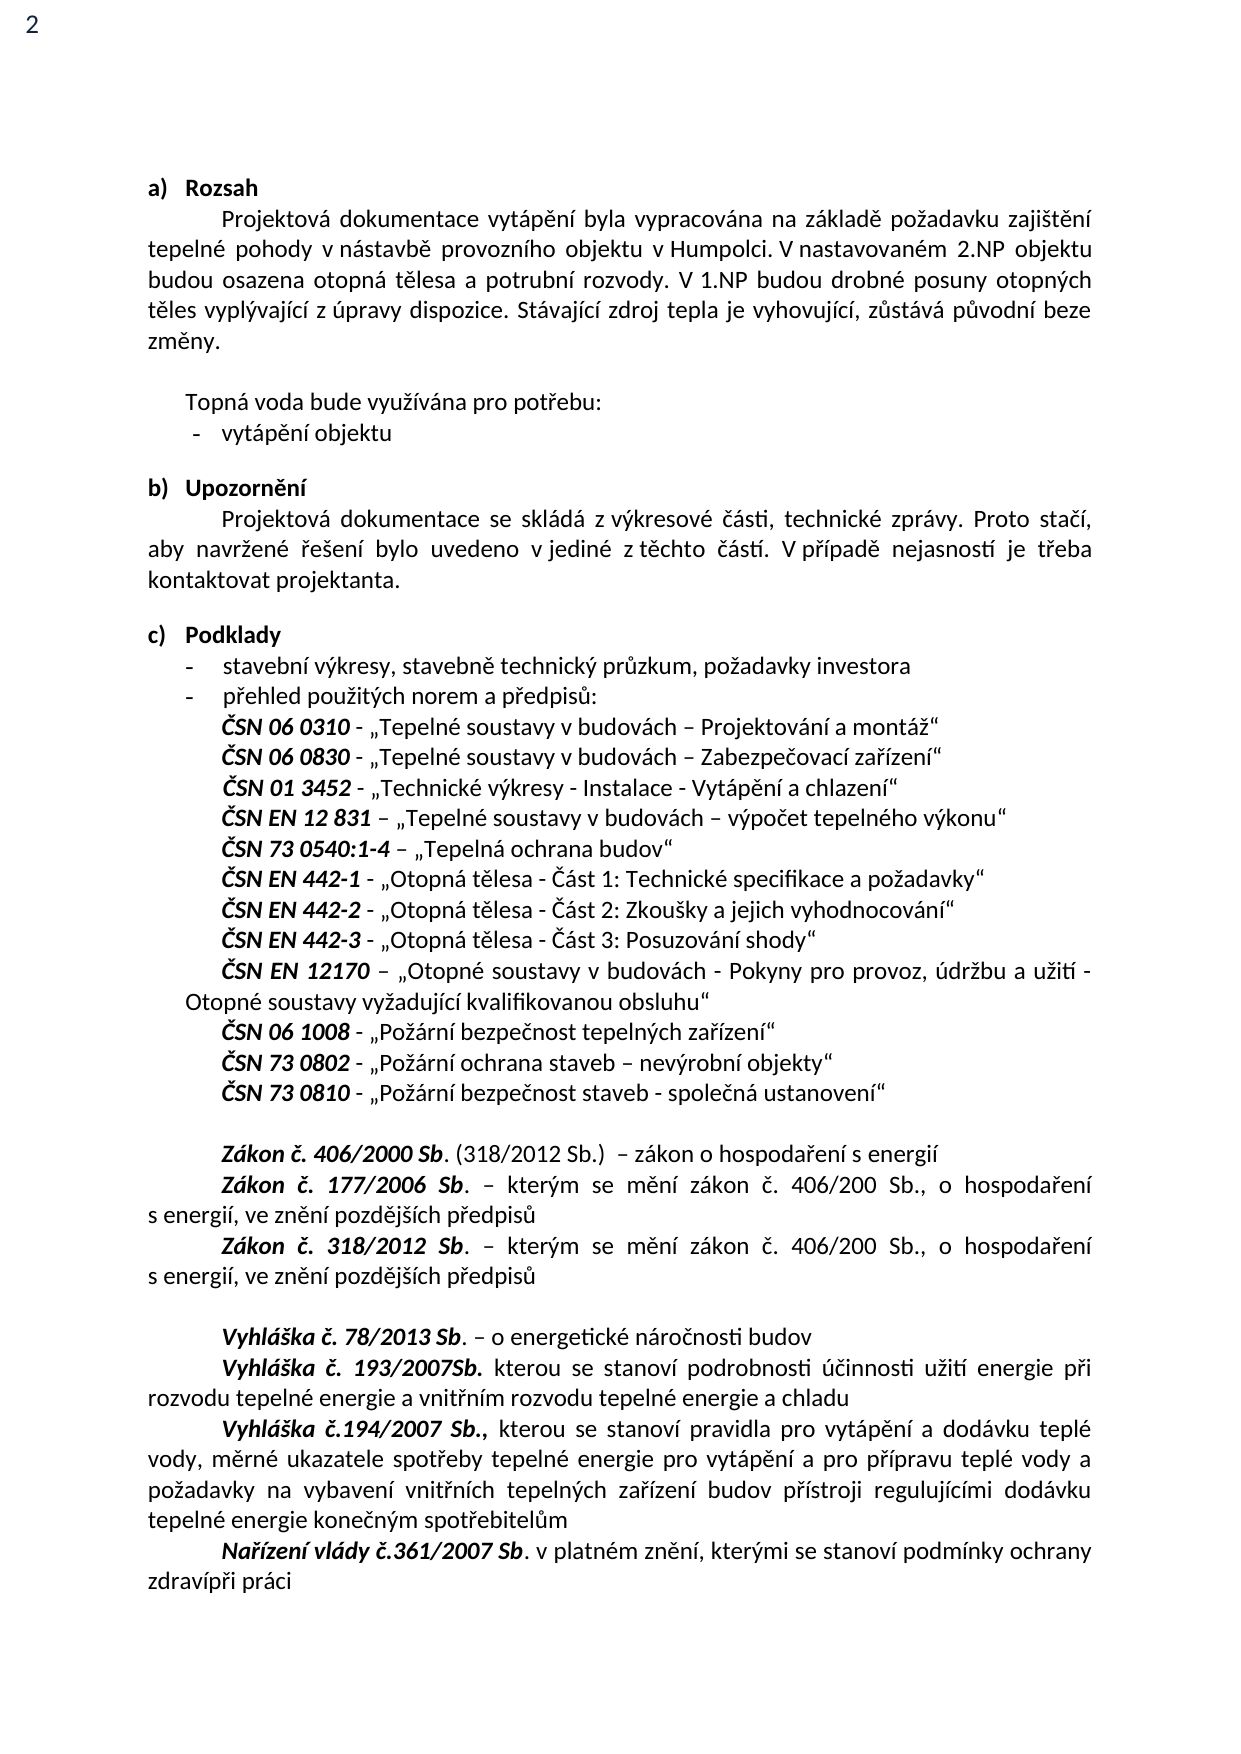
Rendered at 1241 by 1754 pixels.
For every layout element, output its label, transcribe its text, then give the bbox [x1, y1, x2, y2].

text Vyhláška č.194/2007 Sb., kterou se stanoví pravidla pro vytápění a dodávku teplé vody, měrné ukazatele spotřeby tepelné energie pro vytápění a pro přípravu teplé vody a požadavky na vybavení vnitřních tepelných zařízení budov přístroji regulujícími dodávku tepelné energie konečným spotřebitelům [148, 1413, 1093, 1535]
subtitle Podklady [148, 619, 1093, 650]
text Topná voda bude využívána pro potřebu: [148, 386, 1093, 417]
text ČSN 06 1008 - „Požární bezpečnost tepelných zařízení“ [185, 1016, 1093, 1047]
text ČSN 73 0540:1-4 – „Tepelná ochrana budov“ [185, 833, 1093, 863]
text ČSN 73 0810 - „Požární bezpečnost staveb - společná ustanovení“ [185, 1077, 1093, 1108]
text Nařízení vlády č.361/2007 Sb. v platném znění, kterými se stanoví podmínky ochrany zdravípři práci [148, 1535, 1093, 1596]
text Zákon č. 177/2006 Sb. – kterým se mění zákon č. 406/200 Sb., o hospodaření s energií, ve znění pozdějších předpisů [148, 1169, 1093, 1230]
text ČSN EN 442-2 - „Otopná tělesa - Část 2: Zkoušky a jejich vyhodnocování“ [185, 894, 1093, 924]
text ČSN 06 0310 - „Tepelné soustavy v budovách – Projektování a montáž“ [185, 711, 1093, 741]
text ČSN 73 0802 - „Požární ochrana staveb – nevýrobní objekty“ [185, 1047, 1093, 1077]
text ČSN 01 3452 - „Technické výkresy - Instalace - Vytápění a chlazení“ [223, 772, 1093, 802]
text ČSN 06 0830 - „Tepelné soustavy v budovách – Zabezpečovací zařízení“ [185, 741, 1093, 772]
text Zákon č. 406/2000 Sb. (318/2012 Sb.) – zákon o hospodaření s energií [148, 1138, 1093, 1169]
list přehled použitých norem a předpisů: [185, 680, 1093, 711]
text Projektová dokumentace vytápění byla vypracována na základě požadavku zajištění tepelné pohody v nástavbě provozního objektu v Humpolci. V nastavovaném 2.NP objektu budou osazena otopná tělesa a potrubní rozvody. V 1.NP budou drobné posuny otopných těles vyplývající z úpravy dispozice. Stávající zdroj tepla je vyhovující, zůstává původní beze změny. [148, 203, 1093, 356]
text Vyhláška č. 78/2013 Sb. – o energetické náročnosti budov [148, 1321, 1093, 1352]
text Projektová dokumentace se skládá z výkresové části, technické zprávy. Proto stačí, aby navržené řešení bylo uvedeno v jediné z těchto částí. V případě nejasností je třeba kontaktovat projektanta. [148, 503, 1093, 594]
subtitle Rozsah [148, 173, 1093, 203]
list stavební výkresy, stavebně technický průzkum, požadavky investora [185, 650, 1093, 680]
text ČSN EN 12 831 – „Tepelné soustavy v budovách – výpočet tepelného výkonu“ [185, 802, 1093, 833]
list vytápění objektu [192, 417, 1093, 447]
text ČSN EN 442-3 - „Otopná tělesa - Část 3: Posuzování shody“ [185, 924, 1093, 955]
text Zákon č. 318/2012 Sb. – kterým se mění zákon č. 406/200 Sb., o hospodaření s energií, ve znění pozdějších předpisů [148, 1230, 1093, 1291]
text ČSN EN 12170 – „Otopné soustavy v budovách - Pokyny pro provoz, údržbu a užití - Otopné soustavy vyžadující kvalifikovanou obsluhu“ [185, 955, 1093, 1016]
subtitle Upozornění [148, 472, 1093, 503]
text ČSN EN 442-1 - „Otopná tělesa - Část 1: Technické specifikace a požadavky“ [185, 863, 1093, 894]
text Vyhláška č. 193/2007Sb. kterou se stanoví podrobnosti účinnosti užití energie při rozvodu tepelné energie a vnitřním rozvodu tepelné energie a chladu [148, 1352, 1093, 1413]
